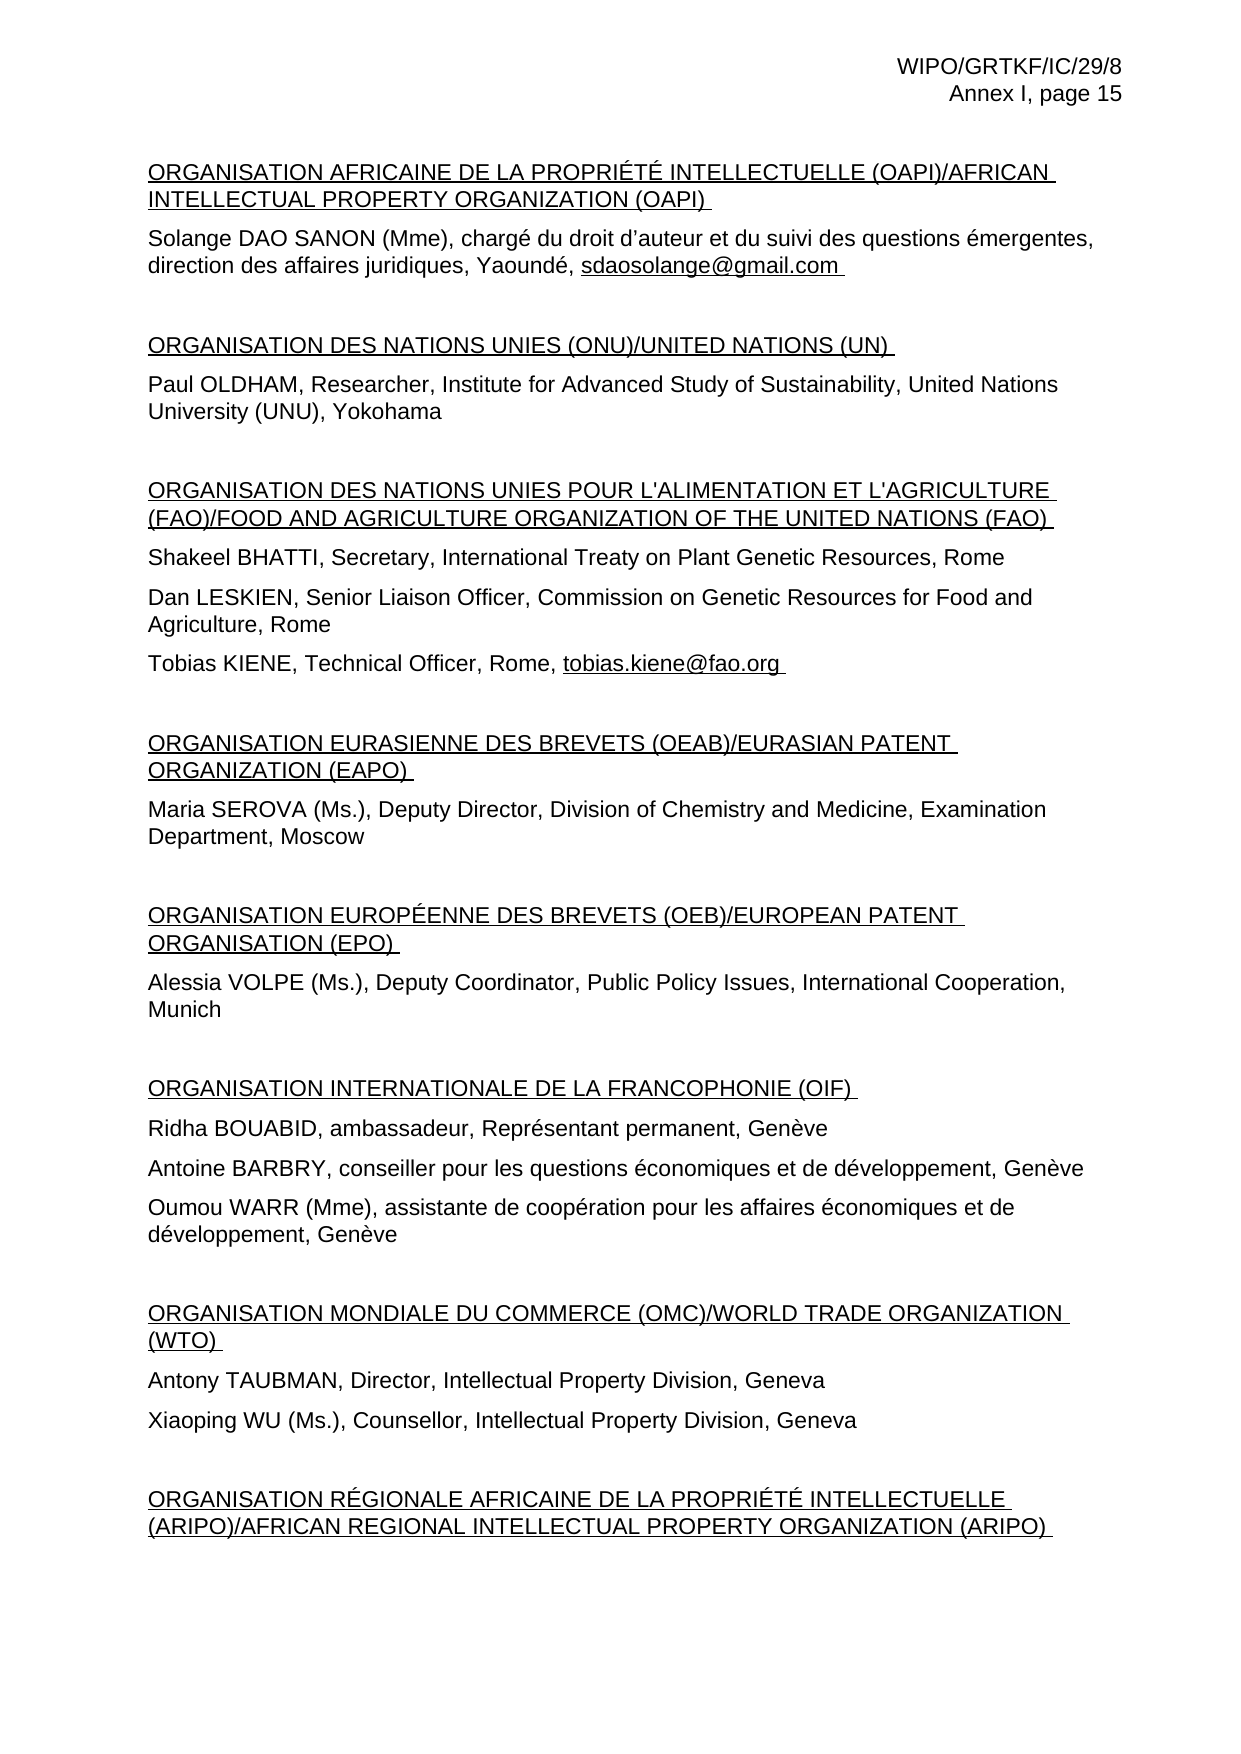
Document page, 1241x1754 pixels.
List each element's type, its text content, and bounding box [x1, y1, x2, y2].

text Solange DAO SANON (Mme), chargé du droit d’auteur et du suivi des questions émergentes, direction des affaires juridiques, Yaoundé, sdaosolange@gmail.com [148, 225, 1122, 279]
text Oumou WARR (Mme), assistante de coopération pour les affaires économiques et de développement, Genève [148, 1194, 1122, 1248]
text Paul OLDHAM, Researcher, Institute for Advanced Study of Sustainability, United Nations University (UNU), Yokohama [148, 371, 1122, 425]
text Tobias KIENE, Technical Officer, Rome, tobias.kiene@fao.org [148, 650, 1122, 677]
text Maria SEROVA (Ms.), Deputy Director, Division of Chemistry and Medicine, Examination Department, Moscow [148, 796, 1122, 850]
text Ridha BOUABID, ambassadeur, Représentant permanent, Genève [148, 1115, 1122, 1142]
text Antoine BARBRY, conseiller pour les questions économiques et de développement, Genève [148, 1154, 1122, 1181]
text ORGANISATION DES NATIONS UNIES POUR L'ALIMENTATION ET L'AGRICULTURE (FAO)/FOOD AND AGRICULTURE ORGANIZATION OF THE UNITED NATIONS (FAO) [148, 477, 1122, 531]
text ORGANISATION RÉGIONALE AFRICAINE DE LA PROPRIÉTÉ INTELLECTUELLE (ARIPO)/AFRICAN REGIONAL INTELLECTUAL PROPERTY ORGANIZATION (ARIPO) [148, 1486, 1122, 1540]
text Xiaoping WU (Ms.), Counsellor, Intellectual Property Division, Geneva [148, 1406, 1122, 1433]
text ORGANISATION EUROPÉENNE DES BREVETS (OEB)/EUROPEAN PATENT ORGANISATION (EPO) [148, 902, 1122, 956]
text Dan LESKIEN, Senior Liaison Officer, Commission on Genetic Resources for Food and Agriculture, Rome [148, 583, 1122, 638]
text Shakeel BHATTI, Secretary, International Treaty on Plant Genetic Resources, Rome [148, 544, 1122, 571]
text ORGANISATION MONDIALE DU COMMERCE (OMC)/WORLD TRADE ORGANIZATION (WTO) [148, 1300, 1122, 1354]
text Alessia VOLPE (Ms.), Deputy Coordinator, Public Policy Issues, International Cooperation, Munich [148, 969, 1122, 1023]
text ORGANISATION INTERNATIONALE DE LA FRANCOPHONIE (OIF) [148, 1075, 1122, 1102]
text Antony TAUBMAN, Director, Intellectual Property Division, Geneva [148, 1367, 1122, 1394]
text ORGANISATION DES NATIONS UNIES (ONU)/UNITED NATIONS (UN) [148, 331, 1122, 358]
text ORGANISATION EURASIENNE DES BREVETS (OEAB)/EURASIAN PATENT ORGANIZATION (EAPO) [148, 729, 1122, 783]
text ORGANISATION AFRICAINE DE LA PROPRIÉTÉ INTELLECTUELLE (OAPI)/AFRICAN INTELLECTUAL PROPERTY ORGANIZATION (OAPI) [148, 158, 1122, 213]
